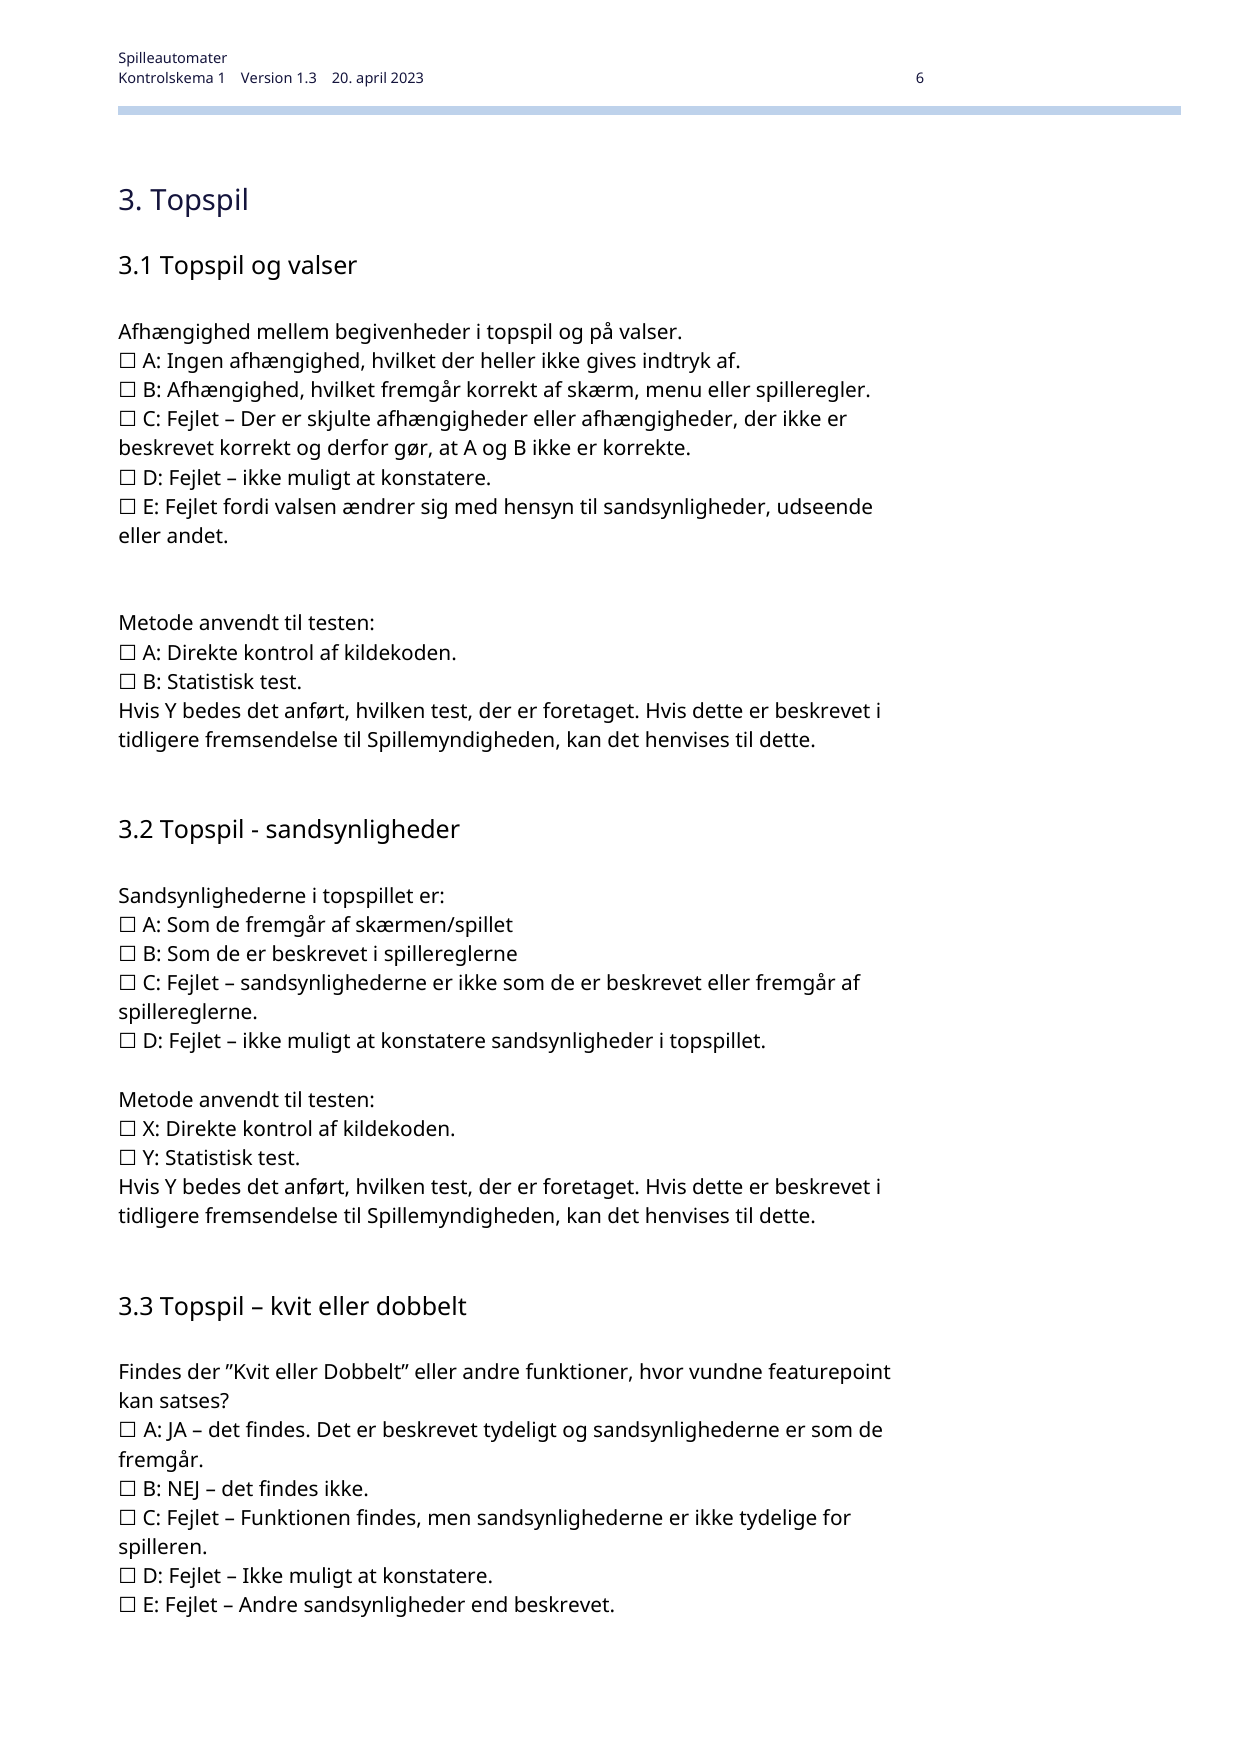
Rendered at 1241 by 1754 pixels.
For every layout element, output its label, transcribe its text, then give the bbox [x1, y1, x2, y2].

text E: Fejlet fordi valsen ændrer sig med hensyn til sandsynligheder, udseende eller andet. [118, 491, 915, 549]
text Findes der ”Kvit eller Dobbelt” eller andre funktioner, hvor vundne featurepoint kan satses? [118, 1357, 915, 1415]
text C: Fejlet – Funktionen findes, men sandsynlighederne er ikke tydelige for spilleren. [118, 1502, 915, 1561]
text X: Direkte kontrol af kildekoden. [118, 1113, 915, 1143]
text A: Som de fremgår af skærmen/spillet [118, 909, 915, 938]
text 3. Topspil [118, 179, 915, 219]
text E: Fejlet – Andre sandsynligheder end beskrevet. [118, 1590, 915, 1619]
text D: Fejlet – ikke muligt at konstatere. [118, 462, 915, 491]
text B: Afhængighed, hvilket fremgår korrekt af skærm, menu eller spilleregler. [118, 374, 915, 404]
text Metode anvendt til testen: [118, 1084, 915, 1113]
text B: Som de er beskrevet i spillereglerne [118, 938, 915, 968]
subtitle 3.3 Topspil – kvit eller dobbelt [118, 1288, 915, 1322]
text C: Fejlet – sandsynlighederne er ikke som de er beskrevet eller fremgår af spillereglerne. [118, 968, 915, 1026]
text C: Fejlet – Der er skjulte afhængigheder eller afhængigheder, der ikke er beskrevet korrekt og derfor gør, at A og B ikke er korrekte. [118, 404, 915, 462]
text D: Fejlet – ikke muligt at konstatere sandsynligheder i topspillet. [118, 1026, 915, 1055]
subtitle 3.1 Topspil og valser [118, 248, 915, 282]
text B: NEJ – det findes ikke. [118, 1473, 915, 1502]
text Y: Statistisk test. [118, 1143, 915, 1172]
text A: Ingen afhængighed, hvilket der heller ikke gives indtryk af. [118, 345, 915, 374]
text Afhængighed mellem begivenheder i topspil og på valser. [118, 316, 915, 345]
text A: JA – det findes. Det er beskrevet tydeligt og sandsynlighederne er som de fremgår. [118, 1415, 915, 1473]
subtitle 3.2 Topspil - sandsynligheder [118, 812, 915, 846]
text D: Fejlet – Ikke muligt at konstatere. [118, 1561, 915, 1590]
text Sandsynlighederne i topspillet er: [118, 880, 915, 909]
text Metode anvendt til testen: [118, 608, 915, 637]
text A: Direkte kontrol af kildekoden. [118, 637, 915, 666]
text B: Statistisk test. [118, 666, 915, 695]
